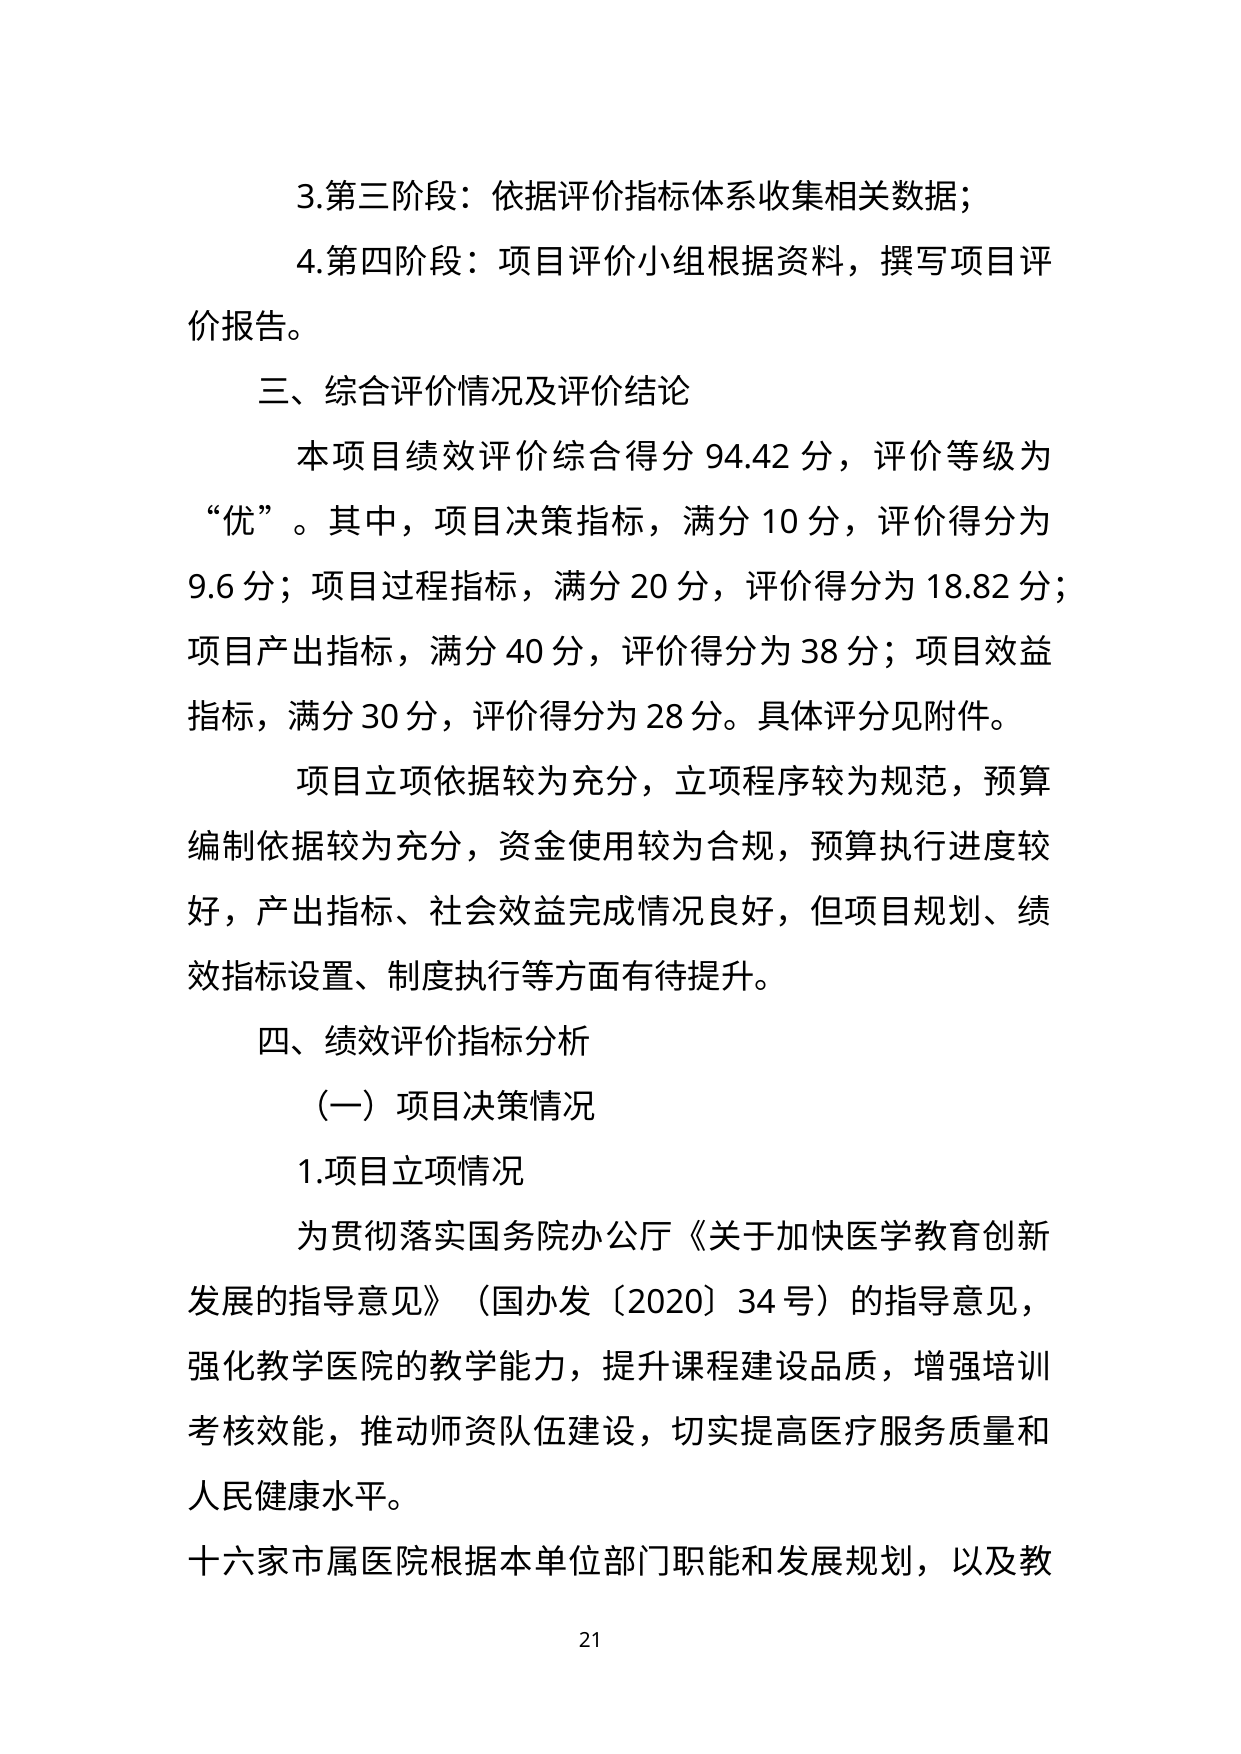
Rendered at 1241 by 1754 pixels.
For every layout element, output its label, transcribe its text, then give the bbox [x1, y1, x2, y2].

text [187, 1527, 1053, 1592]
subtitle （一）项目决策情况 [187, 1072, 1053, 1137]
subtitle 三、综合评价情况及评价结论 [187, 357, 1053, 422]
text 3.第三阶段：依据评价指标体系收集相关数据； [187, 162, 1053, 227]
text 1.项目立项情况 [187, 1137, 1053, 1202]
text 为贯彻落实国务院办公厅《关于加快医学教育创新发展的指导意见》（国办发〔2020〕34号）的指导意见，强化教学医院的教学能力，提升课程建设品质，增强培训考核效能，推动师资队伍建设，切实提高医疗服务质量和人民健康水平。 [187, 1202, 1053, 1527]
text 4.第四阶段：项目评价小组根据资料，撰写项目评价报告。 [187, 227, 1053, 357]
text 项目立项依据较为充分，立项程序较为规范，预算编制依据较为充分，资金使用较为合规，预算执行进度较好，产出指标、社会效益完成情况良好，但项目规划、绩效指标设置、制度执行等方面有待提升。 [187, 747, 1053, 1007]
subtitle 四、绩效评价指标分析 [187, 1007, 1053, 1072]
text 本项目绩效评价综合得分94.42分，评价等级为“优”。其中，项目决策指标，满分10分，评价得分为9.6分；项目过程指标，满分20分，评价得分为18.82分；项目产出指标，满分40分，评价得分为38分；项目效益指标，满分30分，评价得分为28分。具体评分见附件。 [187, 422, 1053, 747]
